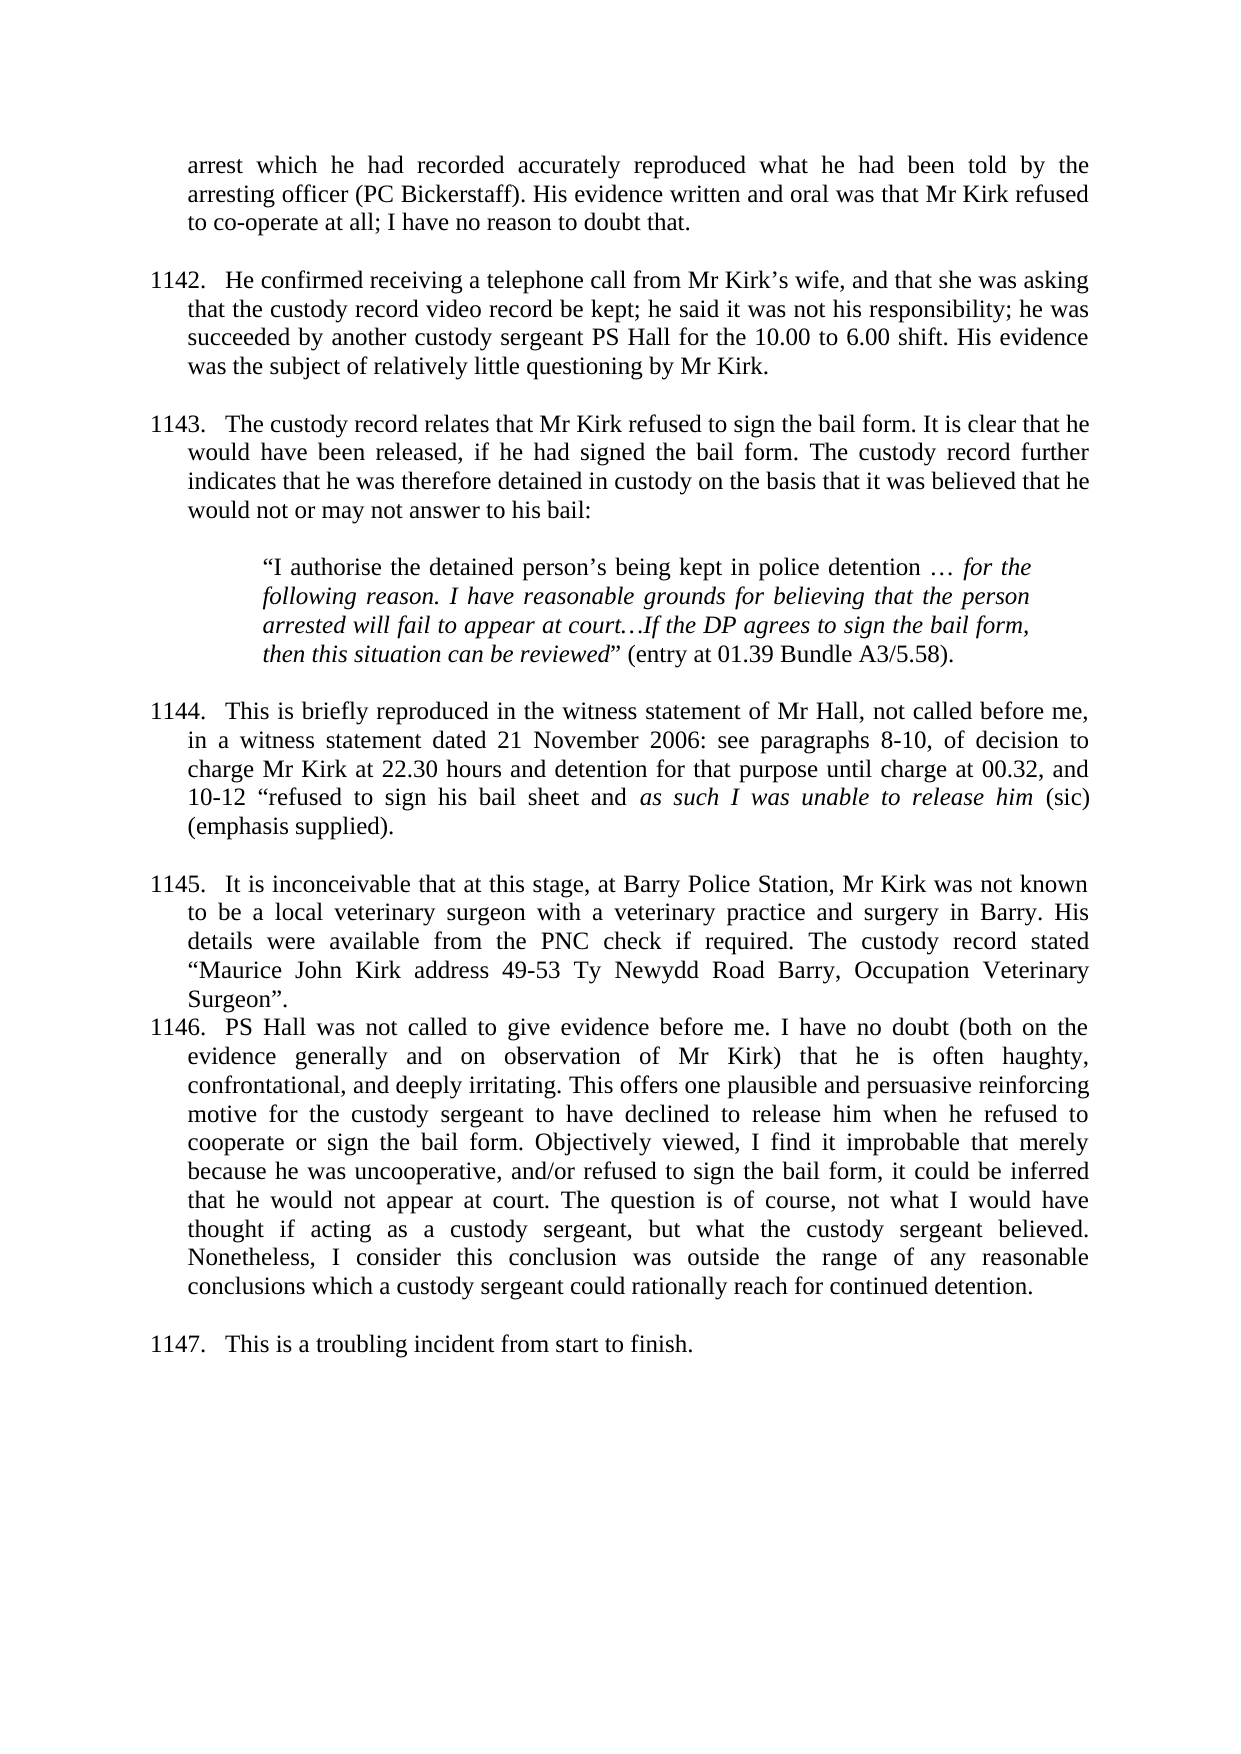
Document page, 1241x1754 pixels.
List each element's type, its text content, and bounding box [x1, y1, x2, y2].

list The custody record relates that Mr Kirk refused to sign the bail form. It is clear that he would have been released, if he had signed the bail form. The custody record further indicates that he was therefore detained in custody on the basis that it was believed that he would not or may not answer to his bail: [150, 409, 1090, 524]
list It is inconceivable that at this stage, at Barry Police Station, Mr Kirk was not known to be a local veterinary surgeon with a veterinary practice and surgery in Barry. His details were available from the PNC check if required. The custody record stated “Maurice John Kirk address Barry, Occupation Veterinary Surgeon”. [150, 869, 1090, 1012]
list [150, 150, 1090, 236]
text “I authorise the detained person’s being kept in police detention … for the following reason. I have reasonable grounds for believing that the person arrested will fail to appear at court…If the DP agrees to sign the bail form, then this situation can be reviewed” (entry at 01.39 Bundle A3/5.58). [262, 552, 1031, 667]
list PS Hall was not called to give evidence before me. I have no doubt (both on the evidence generally and on observation of Mr Kirk) that he is often haughty, confrontational, and deeply irritating. This offers one plausible and persuasive reinforcing motive for the custody sergeant to have declined to release him when he refused to cooperate or sign the bail form. Objectively viewed, I find it improbable that merely because he was uncooperative, and/or refused to sign the bail form, it could be inferred that he would not appear at court. The question is of course, not what I would have thought if acting as a custody sergeant, but what the custody sergeant believed. Nonetheless, I consider this conclusion was outside the range of any reasonable conclusions which a custody sergeant could rationally reach for continued detention. [150, 1012, 1090, 1300]
list This is briefly reproduced in the witness statement of Mr Hall, not called before me, in a witness statement dated 21 November 2006: see paragraphs 8-10, of decision to charge Mr Kirk at 22.30 hours and detention for that purpose until charge at 00.32, and 10-12 “refused to sign his bail sheet and as such I was unable to release him (sic) (emphasis supplied). [150, 696, 1090, 840]
list This is a troubling incident from start to finish. [150, 1329, 1090, 1357]
list He confirmed receiving a telephone call from Mr Kirk’s wife, and that she was asking that the custody record video record be kept; he said it was not his responsibility; he was succeeded by another custody sergeant PS Hall for the 10.00 to 6.00 shift. His evidence was the subject of relatively little questioning by Mr Kirk. [150, 265, 1090, 380]
